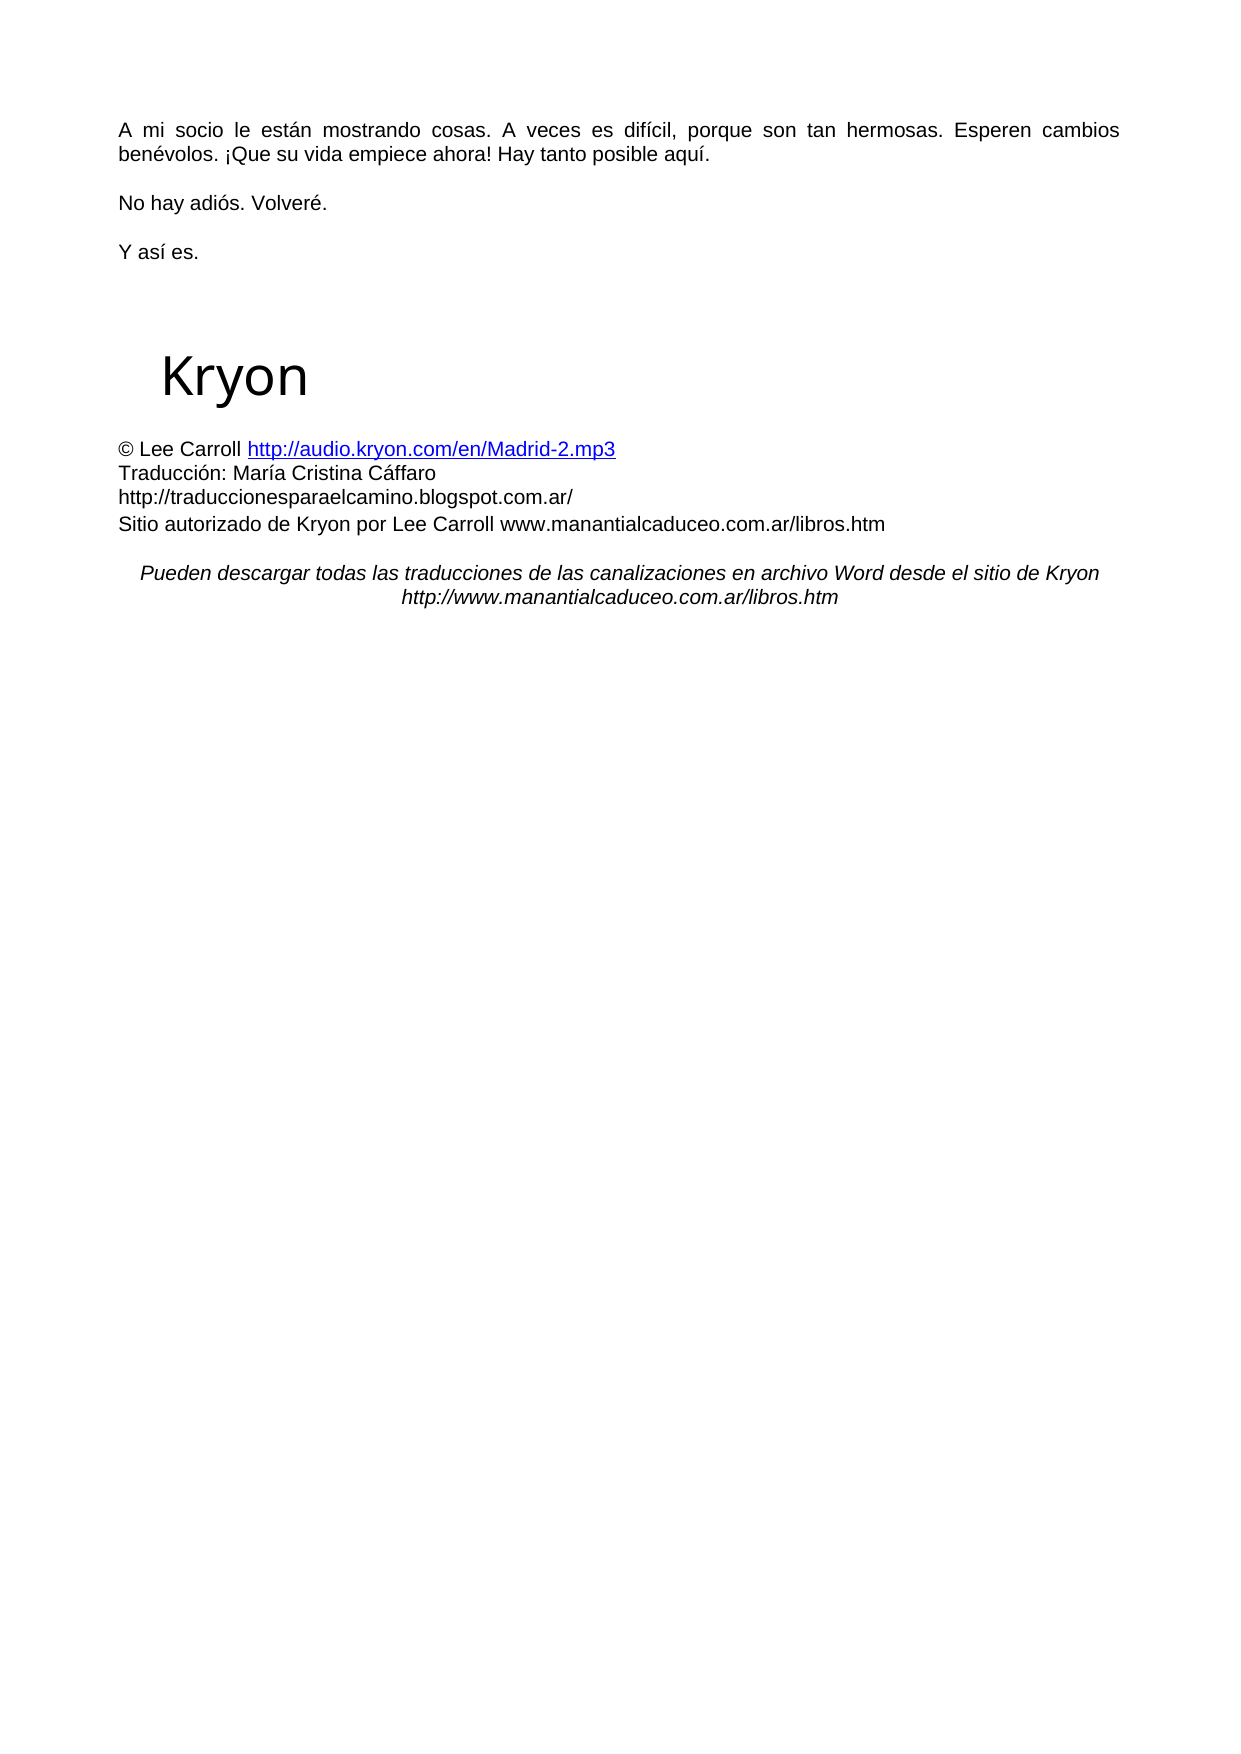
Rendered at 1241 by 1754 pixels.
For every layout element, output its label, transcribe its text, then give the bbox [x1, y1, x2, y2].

text A mi socio le están mostrando cosas. A veces es difícil, porque son tan hermosas. Esperen cambios benévolos. ¡Que su vida empiece ahora! Hay tanto posible aquí. [118, 118, 1122, 166]
text No hay adiós. Volveré. [118, 191, 1122, 215]
text Pueden descargar todas las traducciones de las canalizaciones en archivo Word desde el sitio de Kryon http://www.manantialcaduceo.com.ar/libros.htm [118, 561, 1122, 609]
text Traducción: María Cristina Cáffaro http://traduccionesparaelcamino.blogspot.com.ar/ Sitio autorizado de Kryon por Lee Carroll www.manantialcaduceo.com.ar/libros.htm [118, 461, 1122, 537]
text Kryon [118, 338, 1122, 412]
text © Lee Carroll http://audio.kryon.com/en/Madrid-2.mp3 [118, 437, 1122, 461]
text Y así es. [118, 240, 1122, 264]
